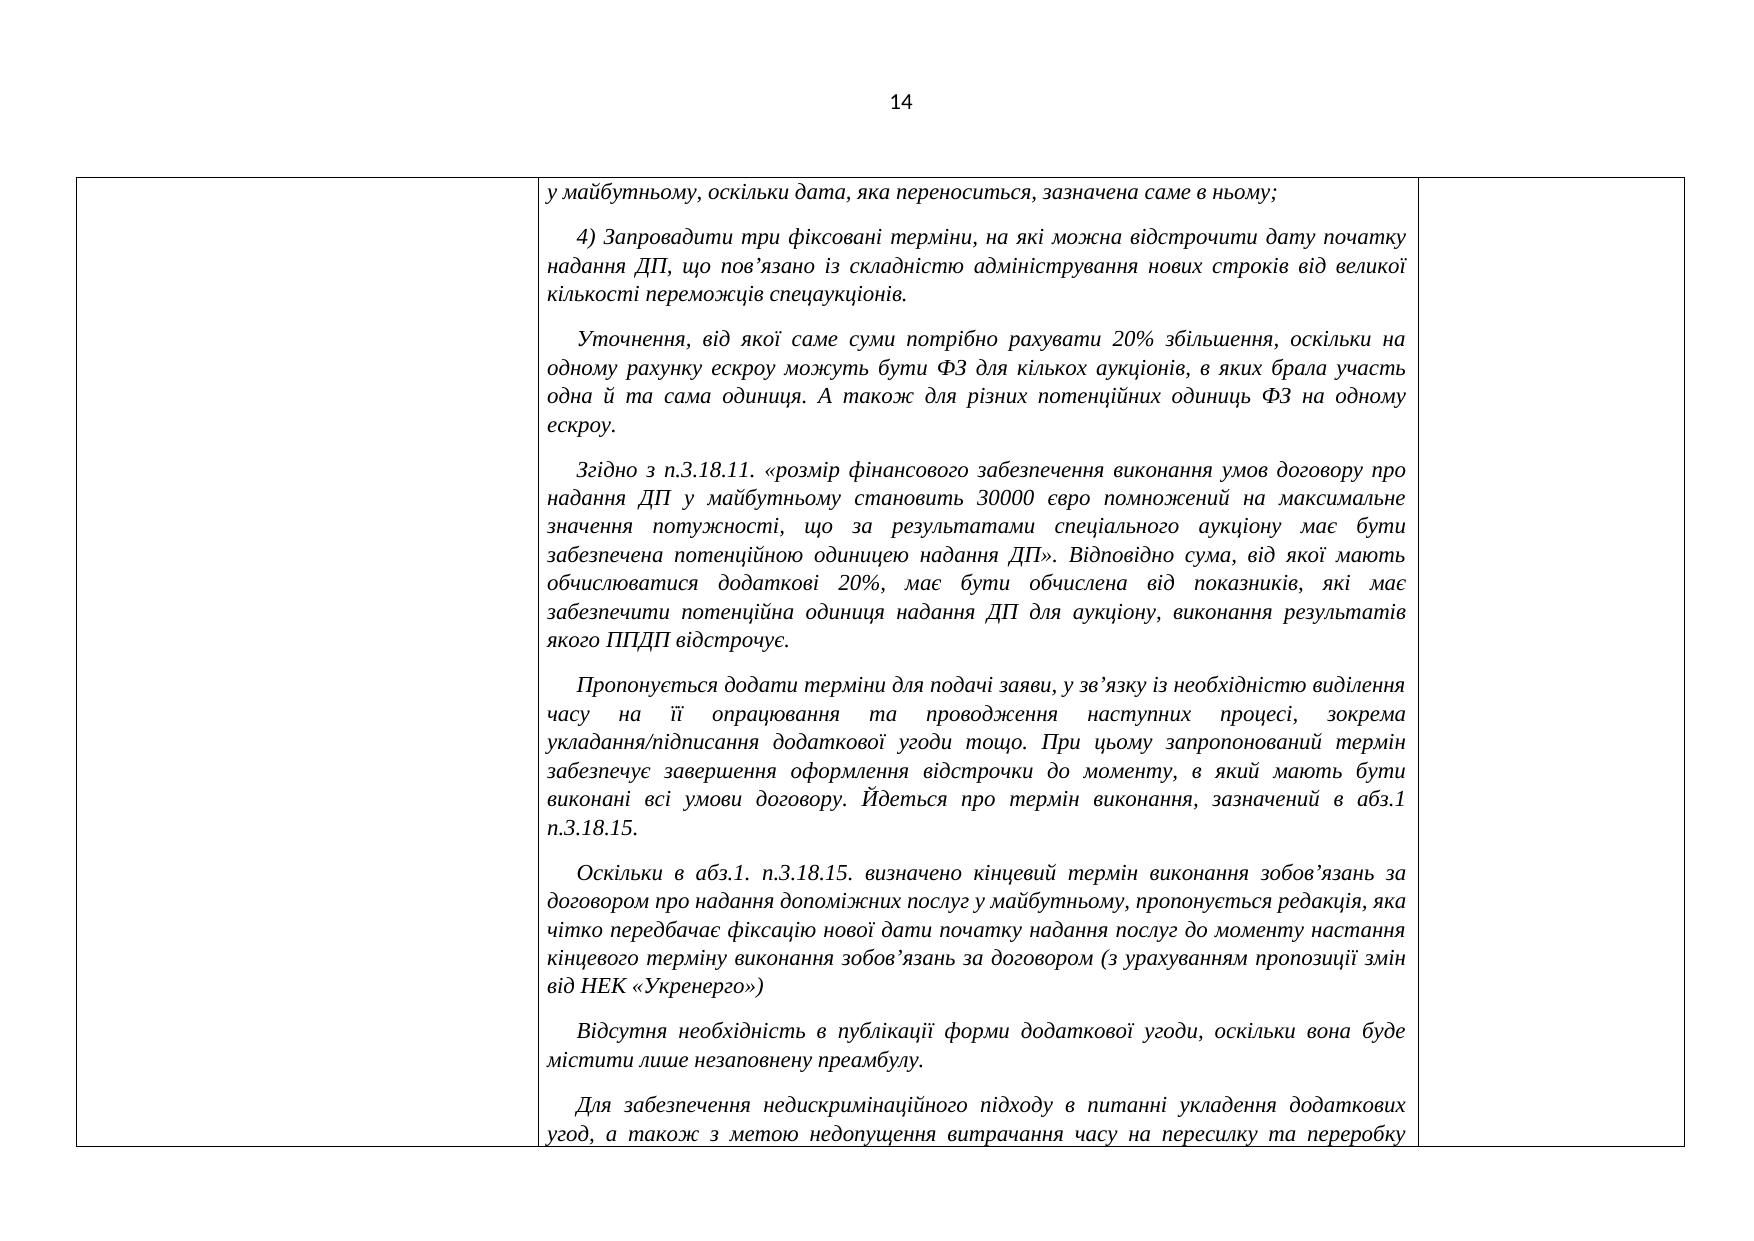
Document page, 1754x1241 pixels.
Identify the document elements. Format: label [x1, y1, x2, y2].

table_cell [1419, 178, 1684, 1146]
table_cell [77, 178, 538, 1146]
table_cell [539, 178, 1418, 1146]
